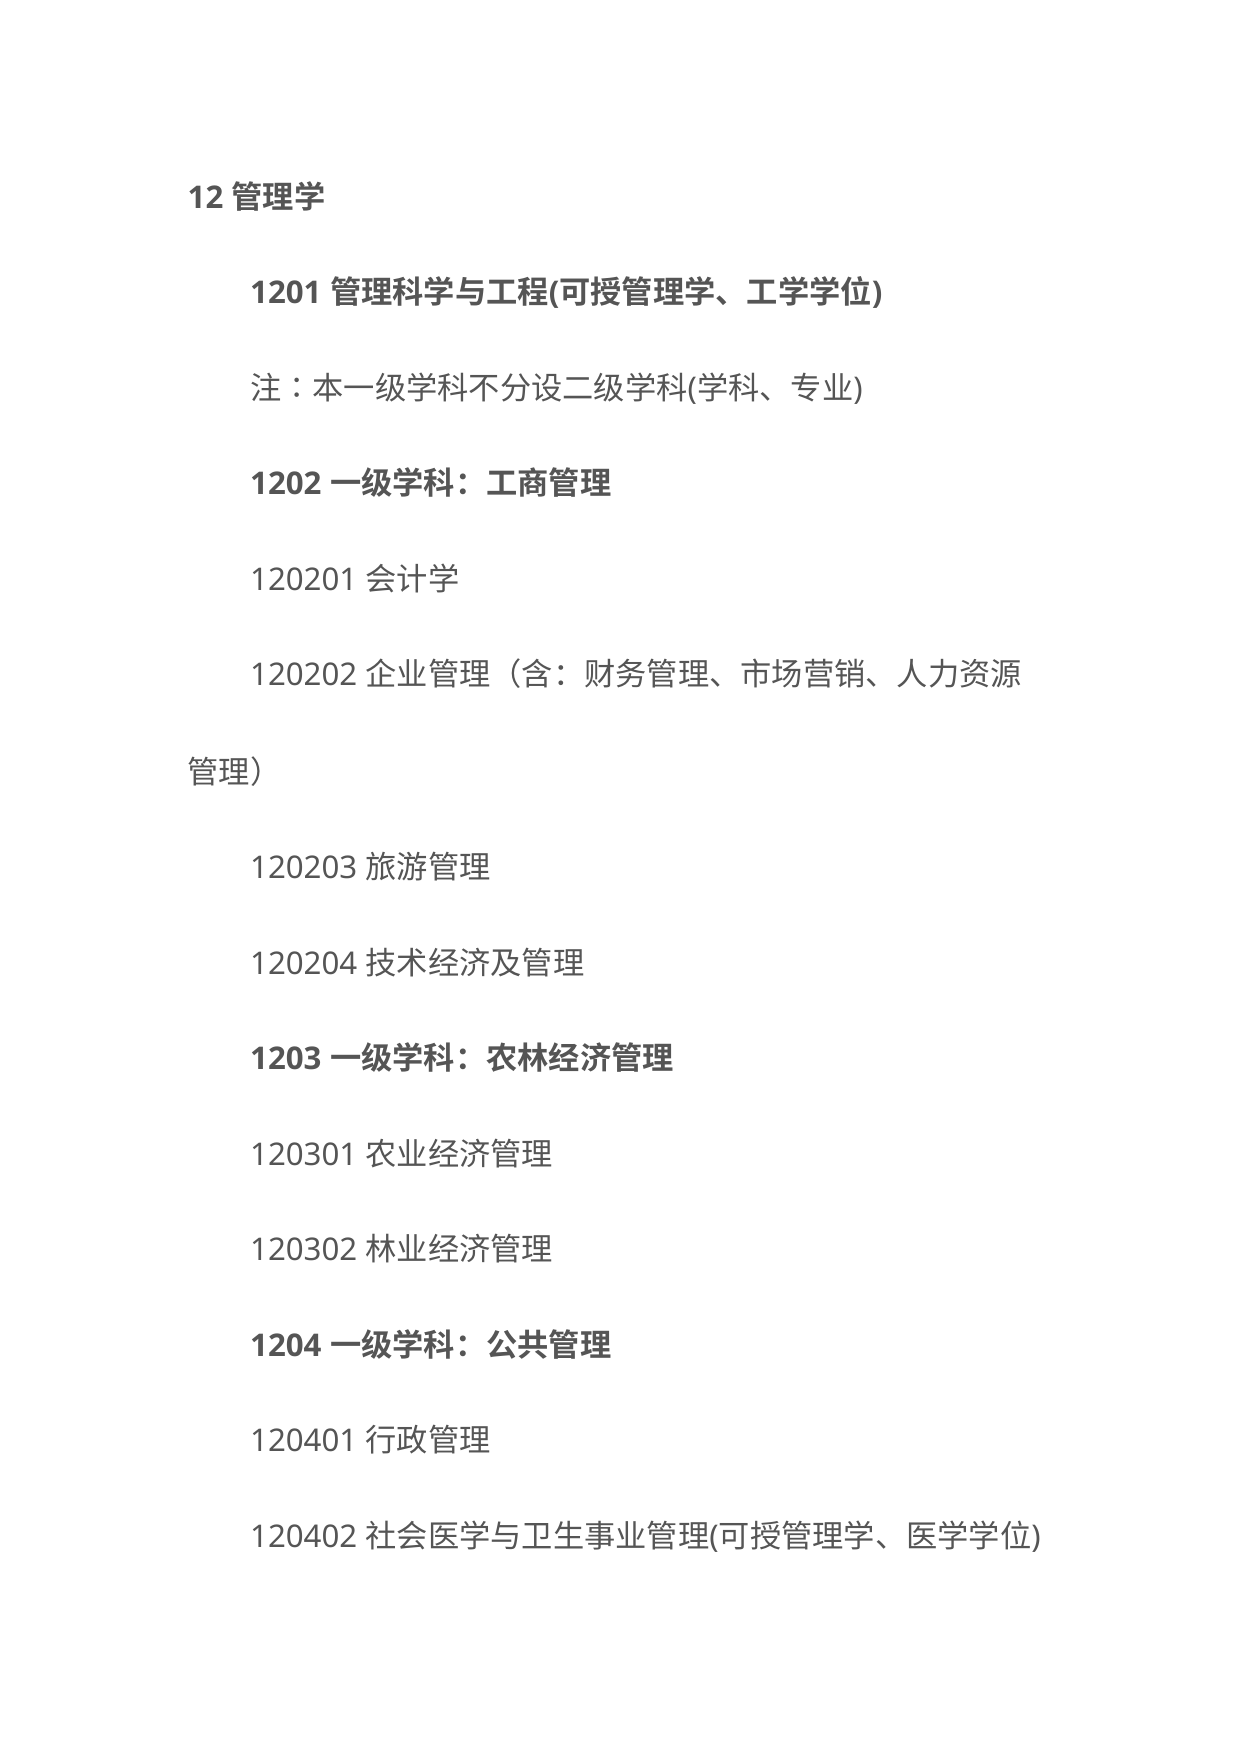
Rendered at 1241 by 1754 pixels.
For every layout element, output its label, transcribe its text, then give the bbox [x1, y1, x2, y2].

text 注∶本一级学科不分设二级学科(学科、专业) [187, 353, 1053, 418]
text 1201 管理科学与工程(可授管理学、工学学位) [187, 257, 1053, 322]
text 120402 社会医学与卫生事业管理(可授管理学、医学学位) [187, 1501, 1053, 1566]
text 120401 行政管理 [187, 1406, 1053, 1471]
text 120302 林业经济管理 [187, 1214, 1053, 1279]
text 120204 技术经济及管理 [187, 928, 1053, 993]
text 120202 企业管理（含：财务管理、市场营销、人力资源管理） [187, 639, 1053, 802]
text 1203 一级学科：农林经济管理 [187, 1023, 1053, 1088]
text 120203 旅游管理 [187, 832, 1053, 897]
text 120201 会计学 [187, 544, 1053, 609]
text 1202 一级学科：工商管理 [187, 448, 1053, 513]
text 1204 一级学科：公共管理 [187, 1310, 1053, 1375]
text 12 管理学 [187, 162, 1053, 227]
text 120301 农业经济管理 [187, 1119, 1053, 1184]
